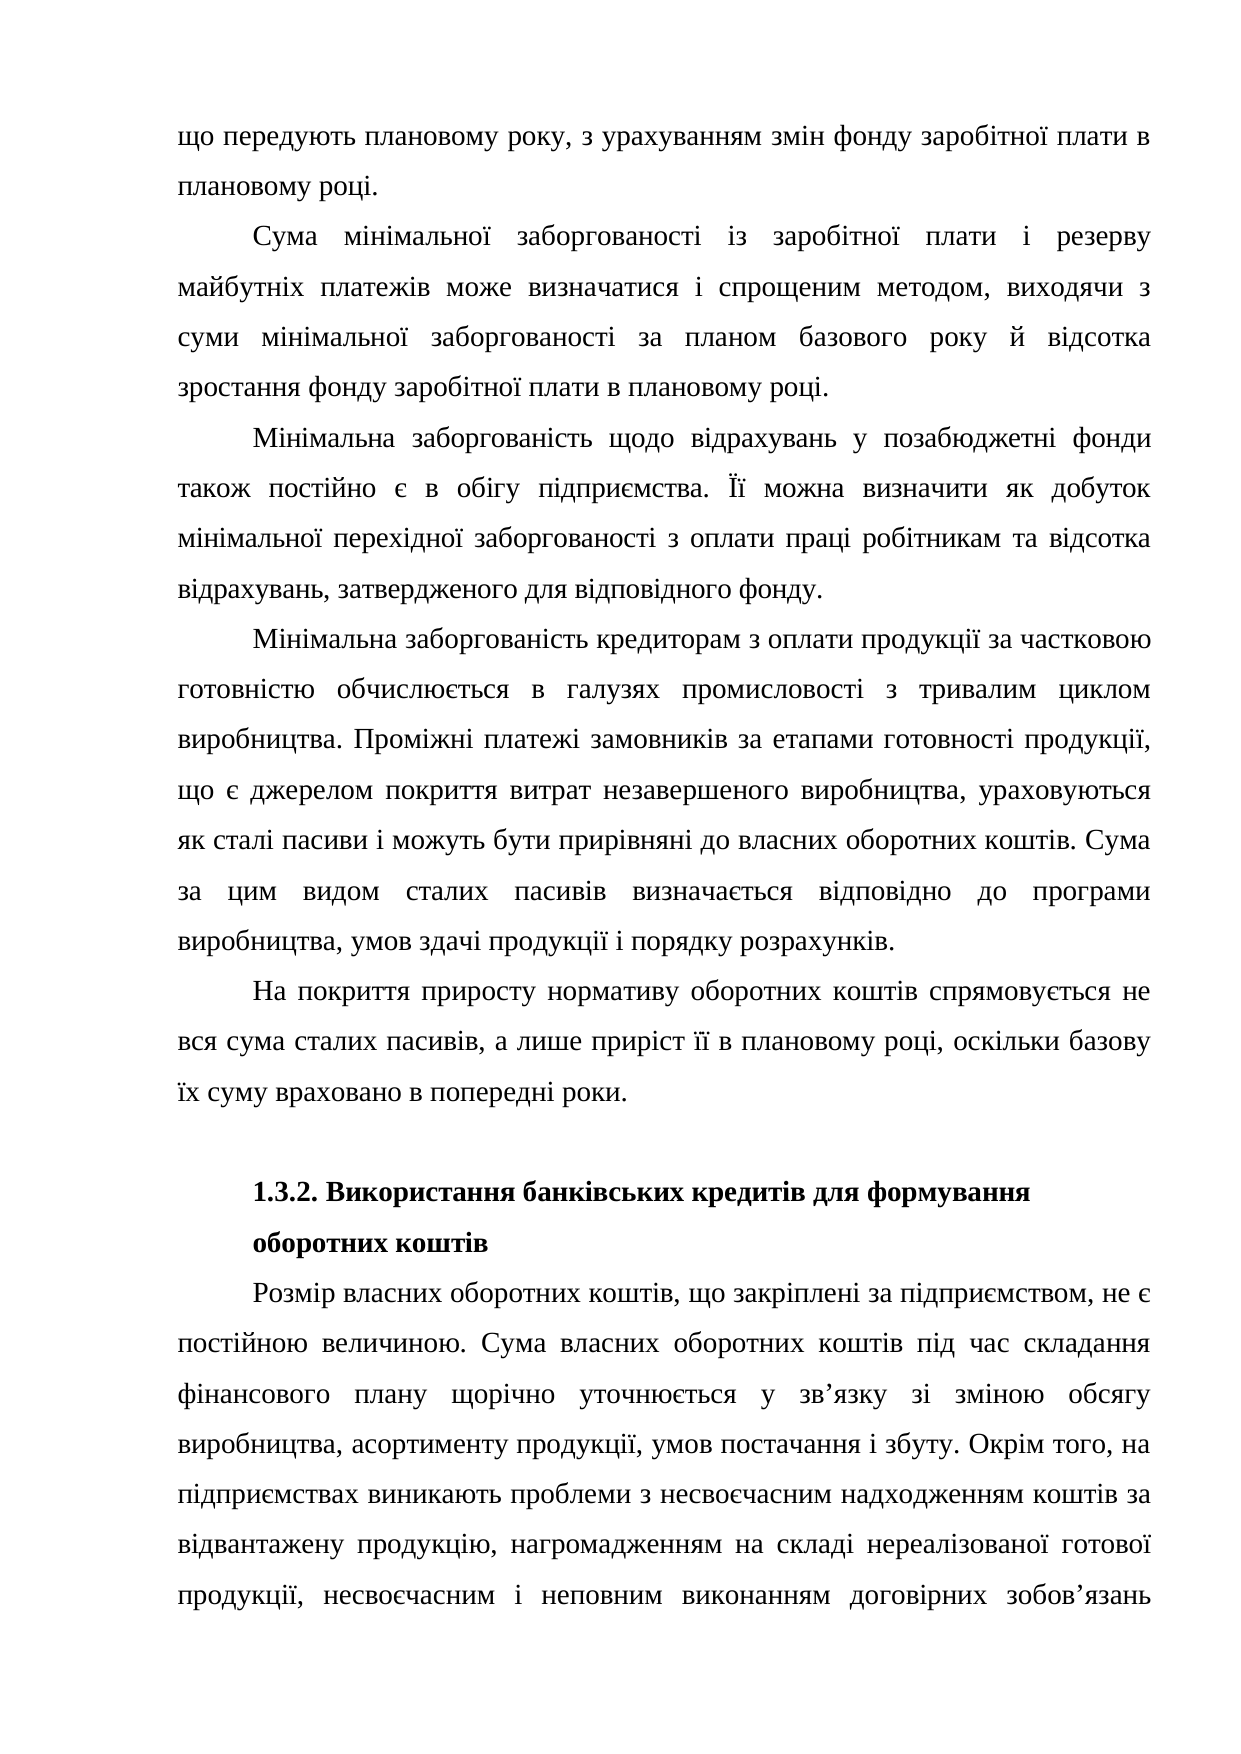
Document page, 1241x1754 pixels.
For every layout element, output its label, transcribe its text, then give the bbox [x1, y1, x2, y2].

text оборотних коштів [177, 1225, 1152, 1258]
text Мінімальна заборгованість кредиторам з оплати продукції за частковою готовністю обчислюється в галузях промисловості з тривалим циклом виробництва. Проміжні платежі замовників за етапами готовності продукції, що є джерелом покриття витрат незавершеного виробництва, ураховуються як сталі пасиви і можуть бути прирівняні до власних оборотних коштів. Сума за цим видом сталих пасивів визначається відповідно до програми виробництва, умов здачі продукції і порядку розрахунків. [177, 621, 1152, 957]
text 1.3.2. Використання банківських кредитів для формування [177, 1175, 1152, 1208]
text На покриття приросту нормативу оборотних коштів спрямовується не вся сума сталих пасивів, а лише приріст її в плановому році, оскільки базову їх суму враховано в попередні роки. [177, 973, 1152, 1108]
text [177, 118, 1152, 202]
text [177, 1275, 1152, 1611]
text Сума мінімальної заборгованості із заробітної плати і резерву майбутніх платежів може визначатися і спрощеним методом, виходячи з суми мінімальної заборгованості за планом базового року й відсотка зростання фонду заробітної плати в плановому році. [177, 219, 1152, 403]
text Мінімальна заборгованість щодо відрахувань у позабюджетні фонди також постійно є в обігу підприємства. Її можна визначити як добуток мінімальної перехідної заборгованості з оплати праці робітникам та відсотка відрахувань, затвердженого для відповідного фонду. [177, 420, 1152, 604]
